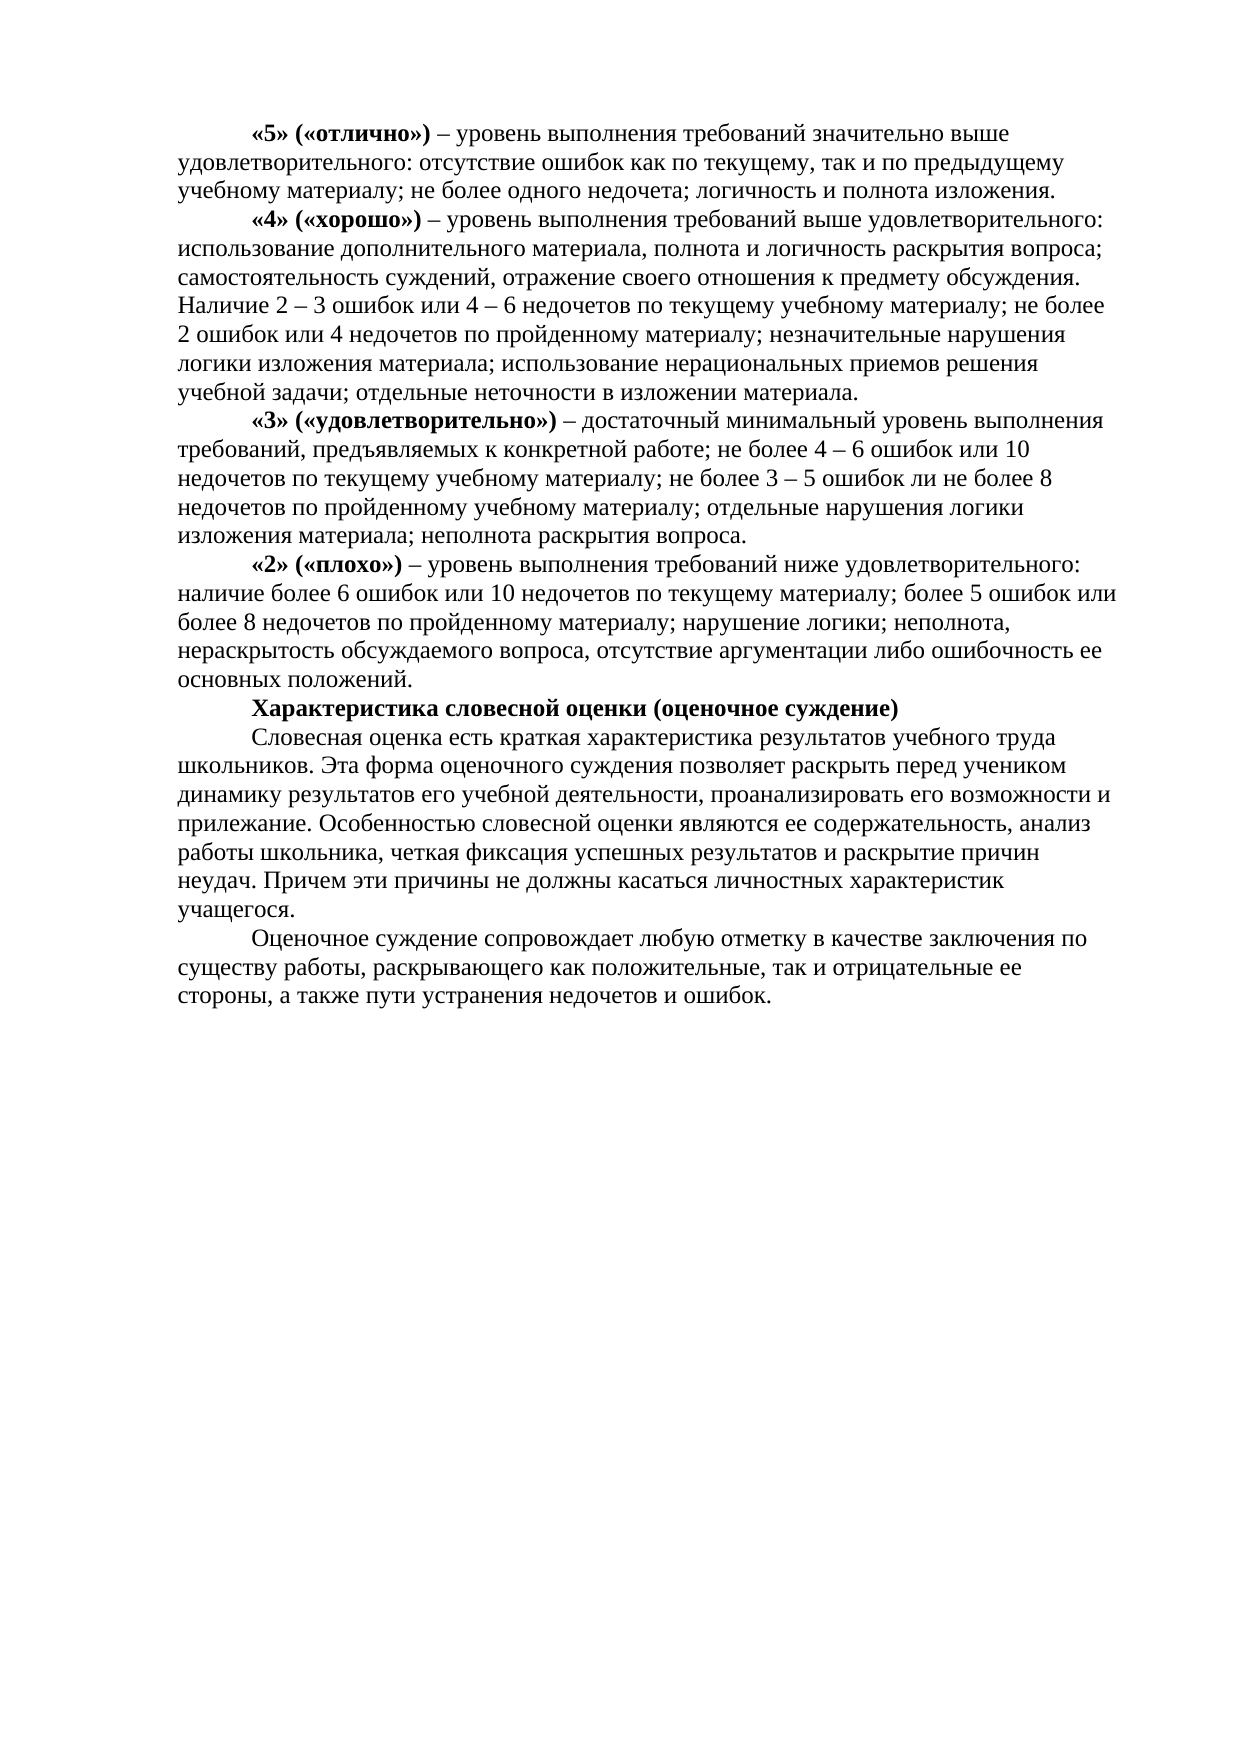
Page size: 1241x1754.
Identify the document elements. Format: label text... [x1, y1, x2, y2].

text «2» («плохо») – уровень выполнения требований ниже удовлетворительного: наличие более 6 ошибок или 10 недочетов по текущему материалу; более 5 ошибок или более 8 недочетов по пройденному материалу; нарушение логики; неполнота, нераскрытость обсуждаемого вопроса, отсутствие аргументации либо ошибочность ее основных положений. [177, 549, 1122, 693]
text «5» («отлично») – уровень выполнения требований значительно выше удовлетворительного: отсутствие ошибок как по текущему, так и по предыдущему учебному материалу; не более одного недочета; логичность и полнота изложения. [177, 118, 1122, 204]
text «4» («хорошо») – уровень выполнения требований выше удовлетворительного: использование дополнительного материала, полнота и логичность раскрытия вопроса; самостоятельность суждений, отражение своего отношения к предмету обсуждения. Наличие 2 – 3 ошибок или 4 – 6 недочетов по текущему учебному материалу; не более 2 ошибок или 4 недочетов по пройденному материалу; незначительные нарушения логики изложения материала; использование нерациональных приемов решения учебной задачи; отдельные неточности в изложении материала. [177, 204, 1122, 406]
text Оценочное суждение сопровождает любую отметку в качестве заключения по существу работы, раскрывающего как положительные, так и отрицательные ее стороны, а также пути устранения недочетов и ошибок. [177, 923, 1122, 1009]
text Характеристика словесной оценки (оценочное суждение) [177, 693, 1122, 722]
text «3» («удовлетворительно») – достаточный минимальный уровень выполнения требований, предъявляемых к конкретной работе; не более 4 – 6 ошибок или 10 недочетов по текущему учебному материалу; не более 3 – 5 ошибок ли не более 8 недочетов по пройденному учебному материалу; отдельные нарушения логики изложения материала; неполнота раскрытия вопроса. [177, 406, 1122, 549]
text Словесная оценка есть краткая характеристика результатов учебного труда школьников. Эта форма оценочного суждения позволяет раскрыть перед учеником динамику результатов его учебной деятельности, проанализировать его возможности и прилежание. Особенностью словесной оценки являются ее содержательность, анализ работы школьника, четкая фиксация успешных результатов и раскрытие причин неудач. Причем эти причины не должны касаться личностных характеристик учащегося. [177, 722, 1122, 923]
